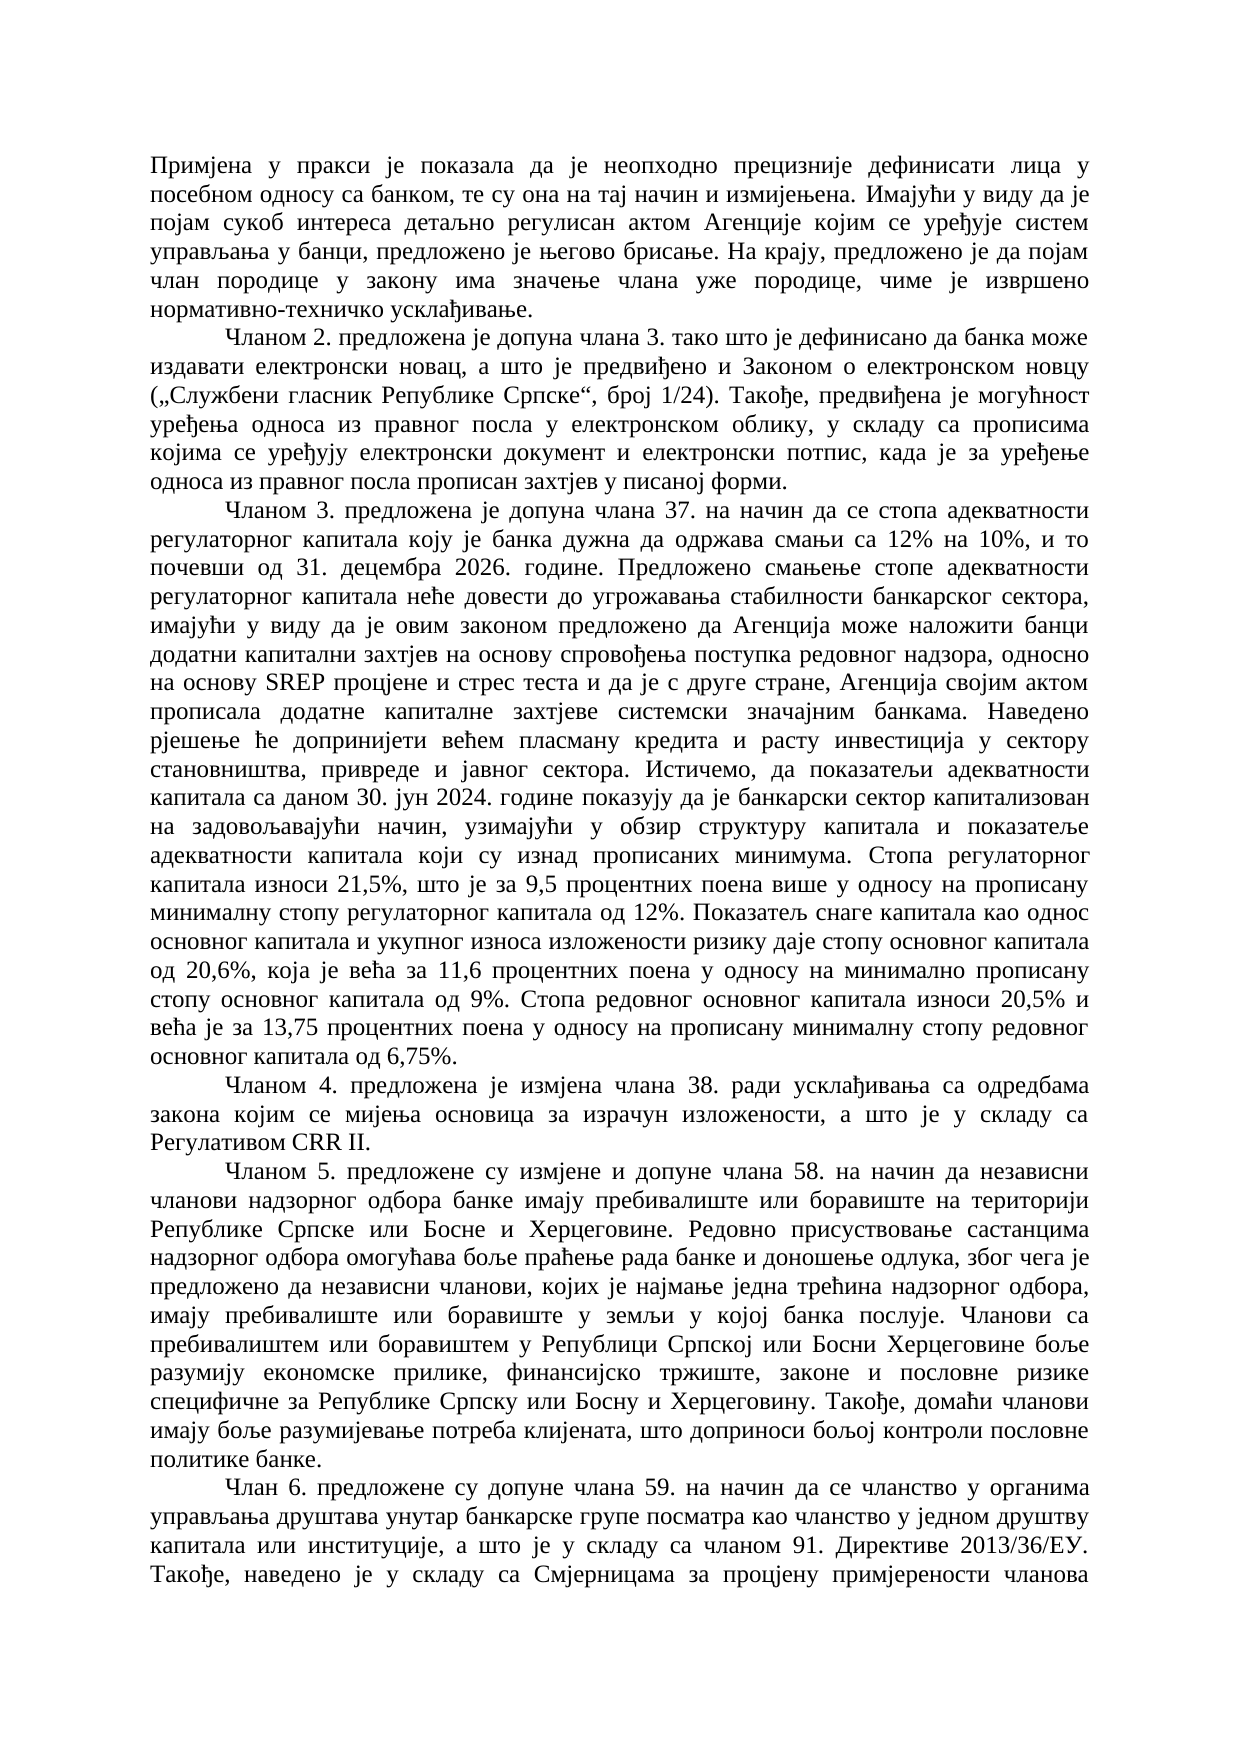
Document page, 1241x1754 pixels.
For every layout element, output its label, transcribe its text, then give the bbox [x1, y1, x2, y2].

text Чланом 3. предложена је допуна члана 37. на начин да се стопа адекватности регулаторног капитала коју је банка дужна да одржава смањи са 12% на 10%, и то почевши од 31. децембра 2026. године. Предложено смањење стопе адекватности регулаторног капитала неће довести до угрожавања стабилности банкарског сектора, имајући у виду да је овим законом предложено да Агенција може наложити банци додатни капитални захтјев на основу спровођења поступка редовног надзора, односно на основу SREP процјене и стрес теста и да је с друге стране, Агенција својим актом прописала додатне капиталне захтјеве системски значајним банкама. Наведено рјешење ће допринијети већем пласману кредита и расту инвестиција у сектору становништва, привреде и јавног сектора. Истичемо, да показатељи адекватности капитала са даном 30. јун 2024. године показују да је банкарски сектор капитализован на задовољавајући начин, узимајући у обзир структуру капитала и показатеље адекватности капитала који су изнад прописаних минимума. Стопа регулаторног капитала износи 21,5%, што је за 9,5 процентних поена више у односу на прописану минималну стопу регулаторног капитала од 12%. Показатељ снаге капитала као однос основног капитала и укупног износа изложености ризику даје стопу основног капитала од 20,6%, која је већа за 11,6 процентних поена у односу на минимално прописану стопу основног капитала од 9%. Стопа редовног основног капитала износи 20,5% и већа је за 13,75 процентних поена у односу на прописану минималну стопу редовног основног капитала од 6,75%. [150, 495, 1090, 1070]
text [150, 150, 1090, 322]
text Чланом 2. предложена је допуна члана 3. тако што је дефинисано да банка може издавати електронски новац, а што је предвиђено и Законом о електронском новцу („Службени гласник Републике Српске“, број 1/24). Такође, предвиђена је могућност уређења односа из правног посла у електронском облику, у складу са прописима којима се уређују електронски документ и електронски потпис, када је за уређење односа из правног посла прописан захтјев у писаној форми. [150, 322, 1090, 495]
text Чланом 5. предложене су измјене и допуне члана 58. на начин да независни чланови надзорног одбора банке имају пребивалиште или боравиште на територији Републике Српске или Босне и Херцеговине. Редовно присуствовање састанцима надзорног одбора омогућава боље праћење рада банке и доношење одлука, због чега је предложено да независни чланови, којих је најмање једна трећина надзорног одбора, имају пребивалиште или боравиште у земљи у којој банка послује. Чланови са пребивалиштем или боравиштем у Републици Српској или Босни Херцеговине боље разумију економске прилике, финансијско тржиште, законе и пословне ризике специфичне за Републике Српску или Босну и Херцеговину. Такође, домаћи чланови имају боље разумијевање потреба клијената, што доприноси бољој контроли пословне политике банке. [150, 1156, 1090, 1472]
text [150, 1472, 1090, 1587]
text Чланом 4. предложена је измјена члана 38. ради усклађивања са одредбама закона којим се мијења основица за израчун изложености, а што је у складу са Регулативом CRR II. [150, 1070, 1090, 1156]
